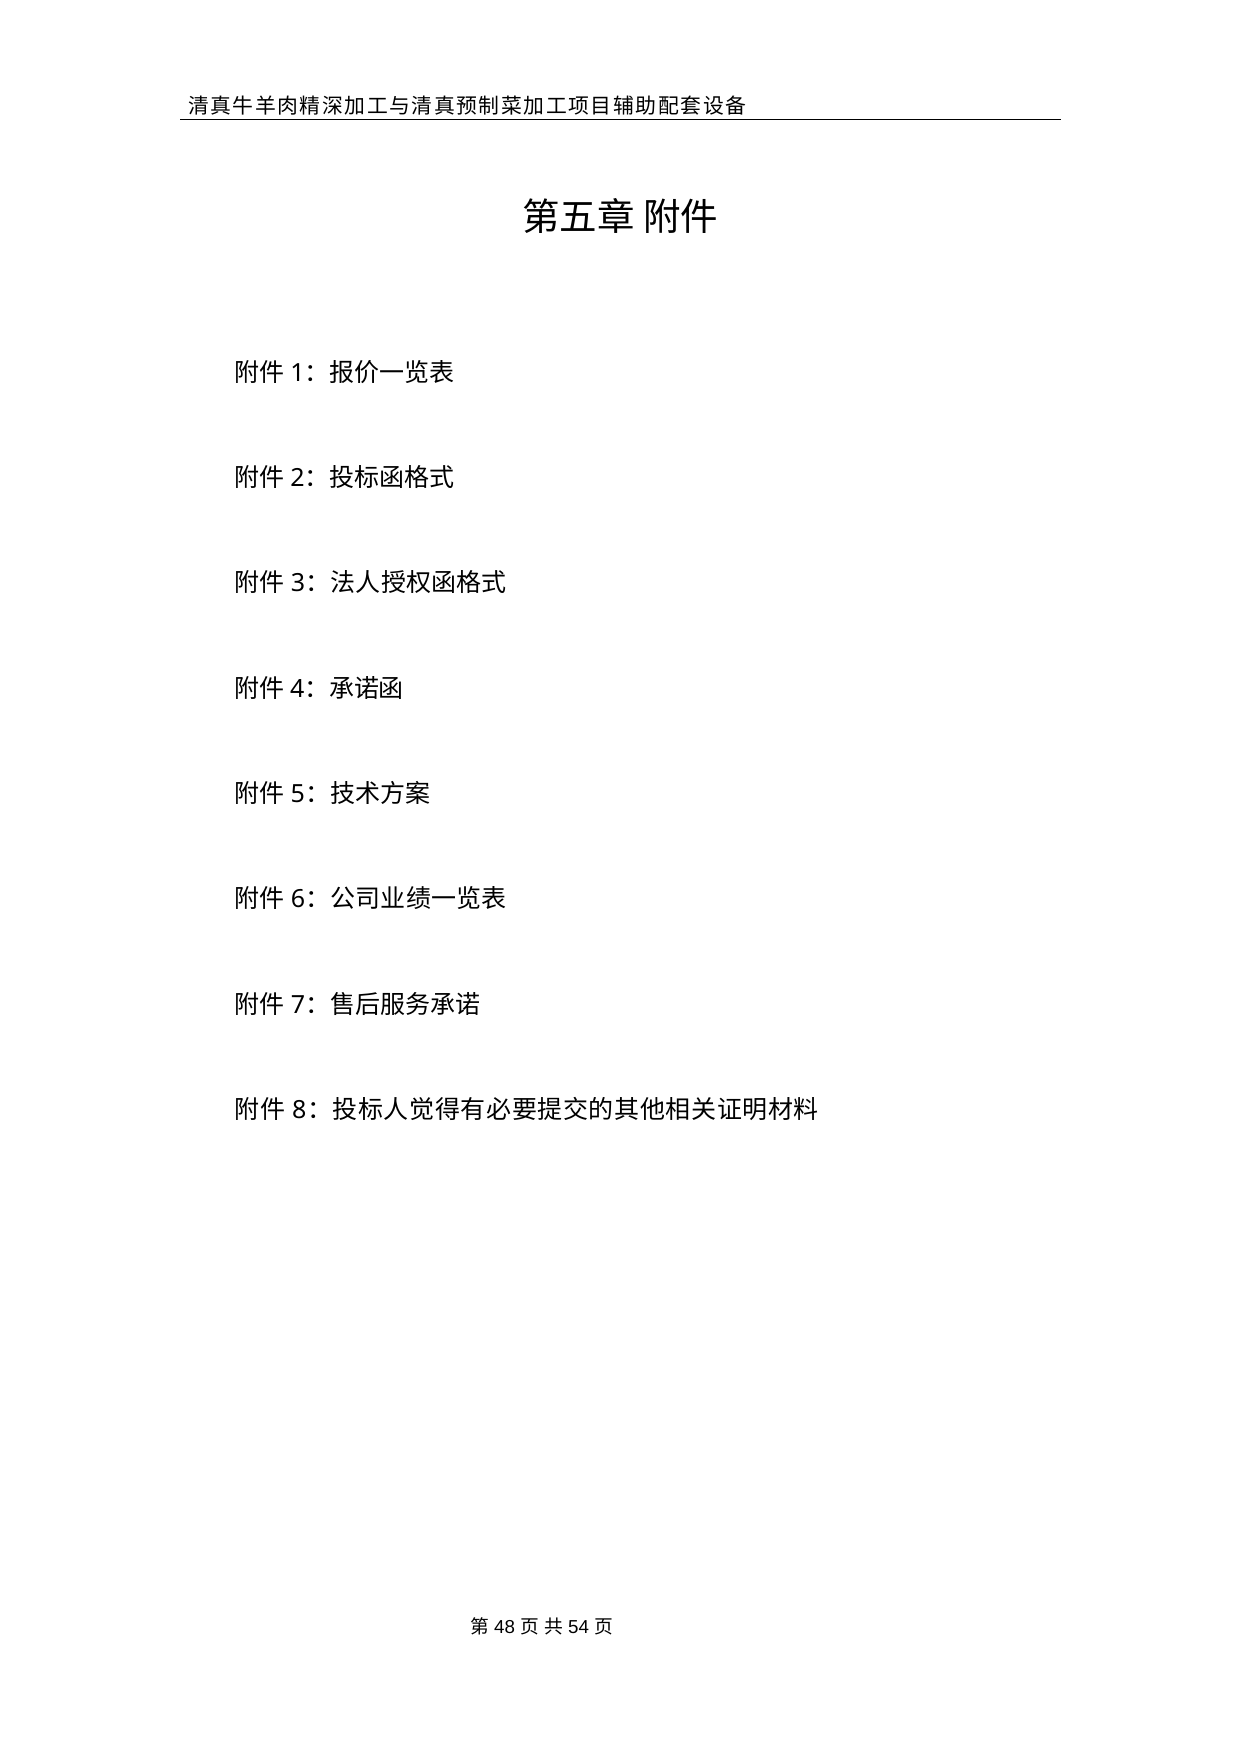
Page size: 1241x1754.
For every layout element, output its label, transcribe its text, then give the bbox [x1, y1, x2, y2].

text 附件 4：承诺函 [191, 668, 1052, 704]
text 附件 1：报价一览表 [191, 352, 1052, 388]
text 附件 3：法人授权函格式 [191, 563, 1052, 599]
text 第五章 附件 [188, 191, 1052, 241]
text 附件 2：投标函格式 [191, 457, 1052, 494]
text 附件 7：售后服务承诺 [191, 984, 1052, 1020]
text 附件 8：投标人觉得有必要提交的其他相关证明材料 [191, 1089, 1052, 1126]
text 附件 5：技术方案 [191, 773, 1052, 810]
text 附件 6：公司业绩一览表 [191, 879, 1052, 915]
